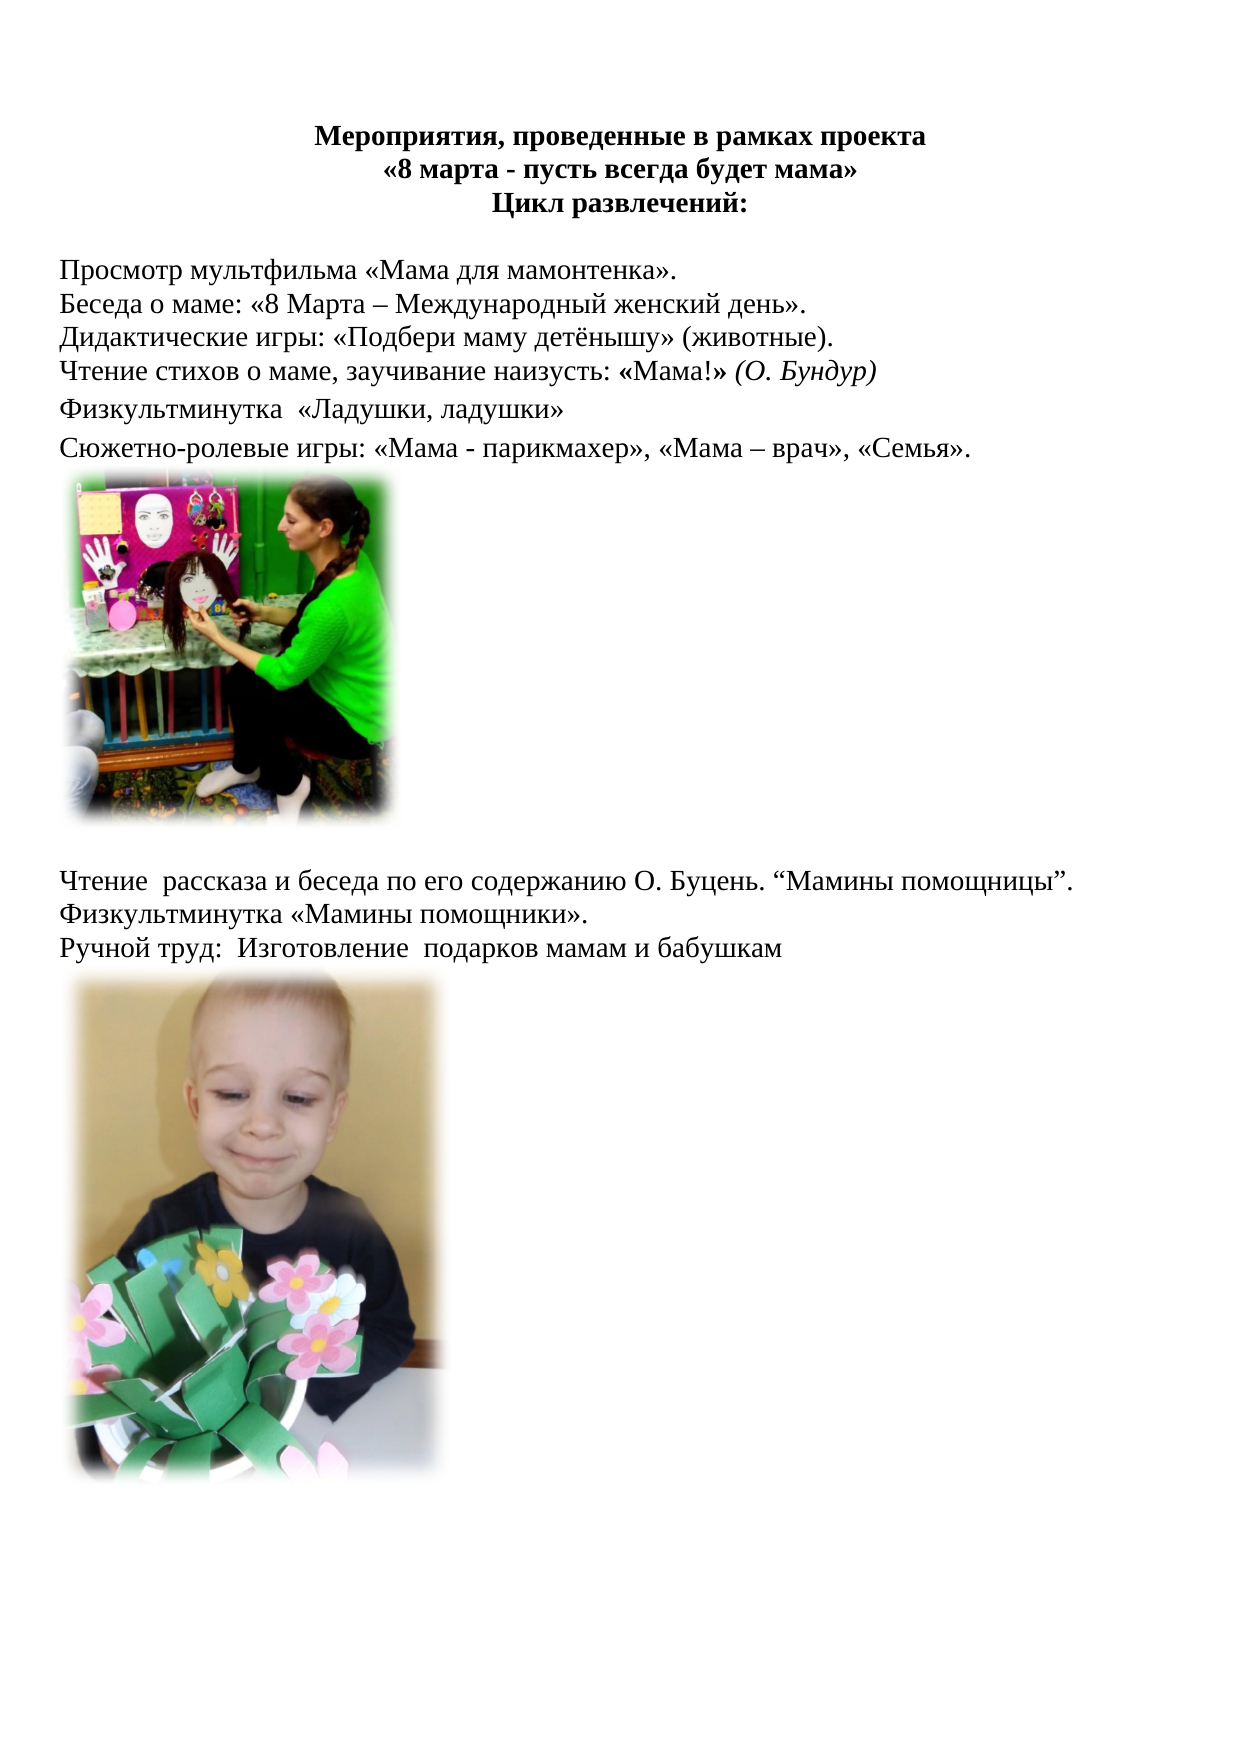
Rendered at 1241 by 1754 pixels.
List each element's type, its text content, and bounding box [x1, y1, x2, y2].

text Цикл развлечений: [59, 185, 1181, 219]
text Дидактические игры: «Подбери маму детёнышу» (животные). [59, 319, 1181, 353]
text Мероприятия, проведенные в рамках проекта [59, 118, 1181, 152]
text Просмотр мультфильма «Мама для мамонтенка». [59, 252, 1181, 286]
text Сюжетно-ролевые игры: «Мама - парикмахер», «Мама – врач», «Семья». [59, 430, 1181, 463]
text Физкультминутка «Мамины помощники». [59, 896, 1181, 930]
text «8 марта - пусть всегда будет мама» [59, 152, 1181, 185]
text Ручной труд: Изготовление подарков мамам и бабушкам [59, 930, 1181, 963]
text Чтение стихов о маме, заучивание наизусть: «Мама!» (О. Бундур) Физкультминутка «Ладушки, ладушки» [59, 353, 1181, 425]
text Беседа о маме: «8 Марта – Международный женский день». [59, 286, 1181, 319]
picture [88, 992, 423, 1458]
picture [89, 493, 373, 801]
text Чтение рассказа и беседа по его содержанию О. Буцень. “Мамины помощницы”. [59, 863, 1181, 896]
